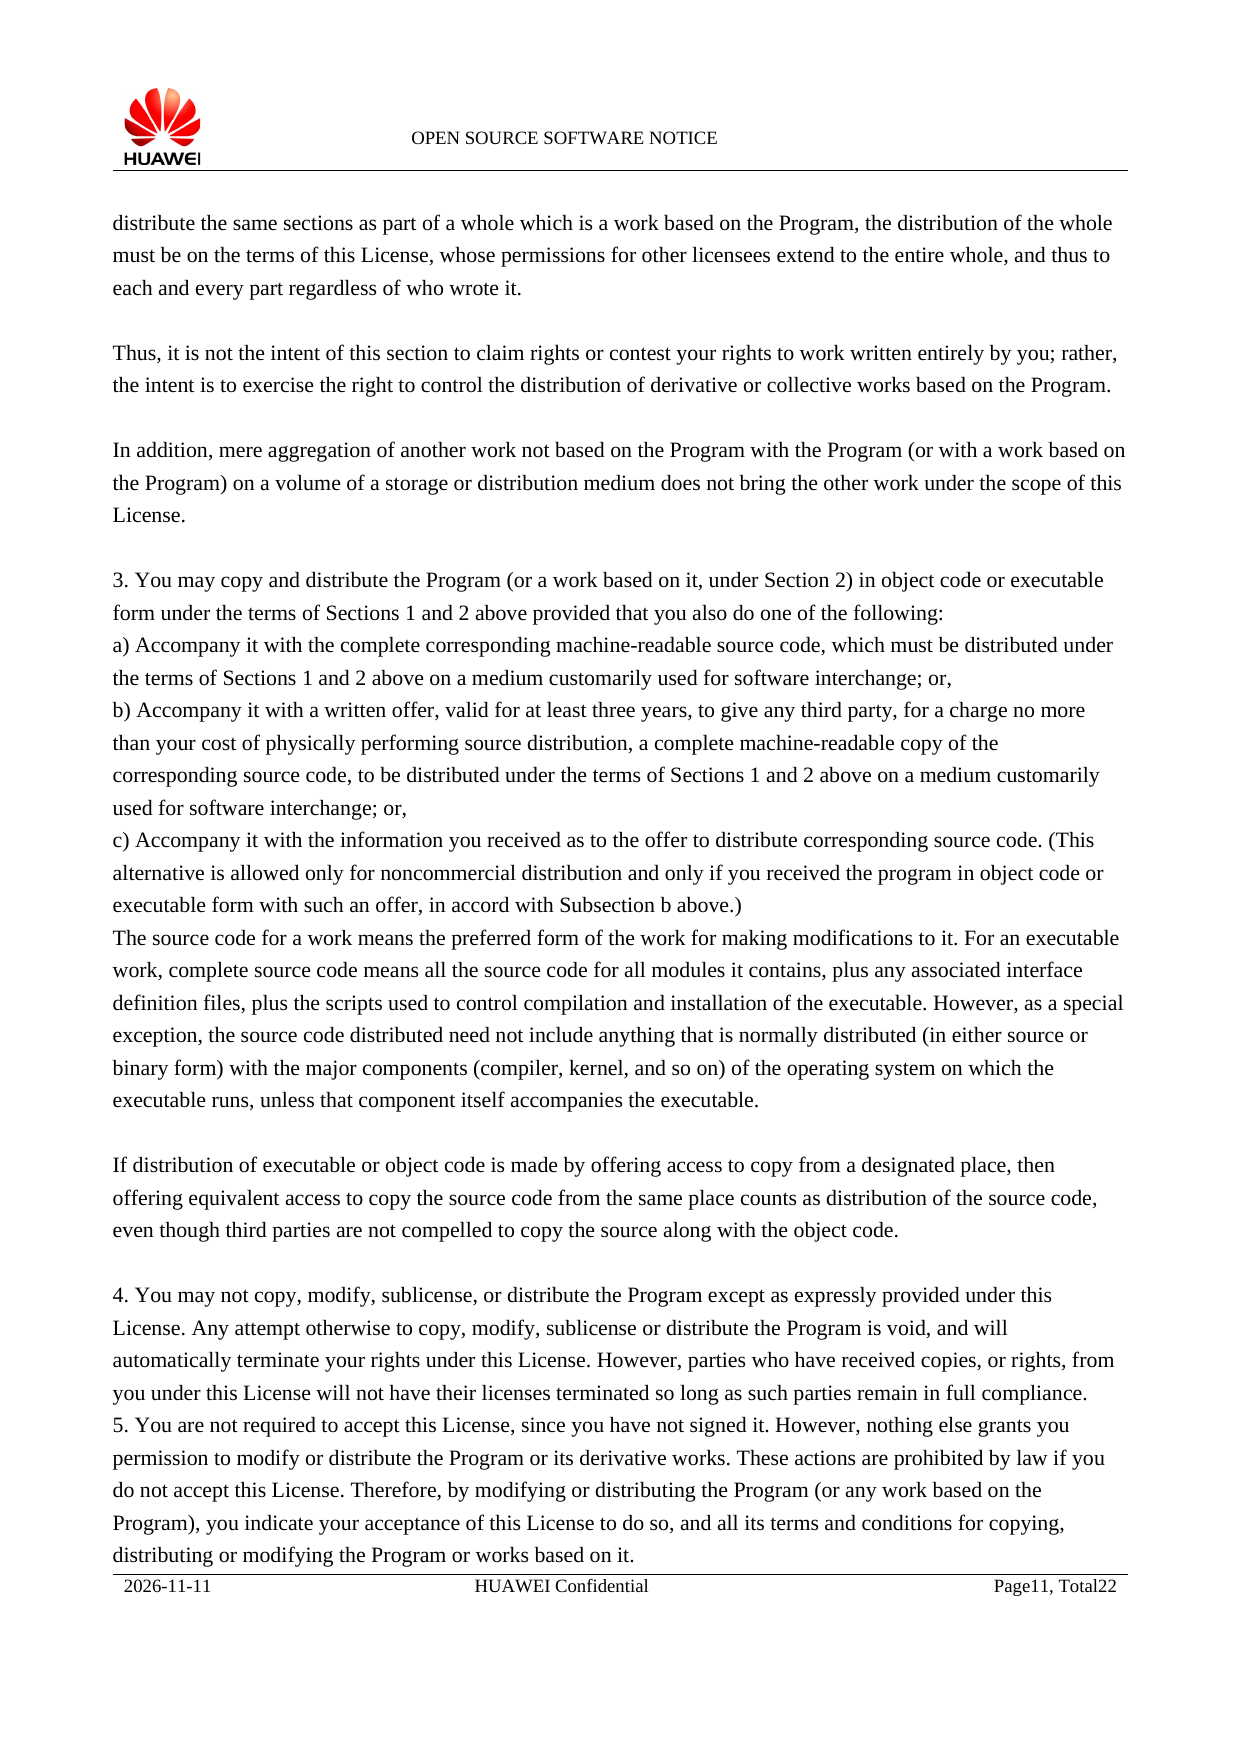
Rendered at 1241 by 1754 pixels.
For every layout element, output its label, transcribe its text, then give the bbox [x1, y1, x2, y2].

picture [124, 88, 201, 165]
